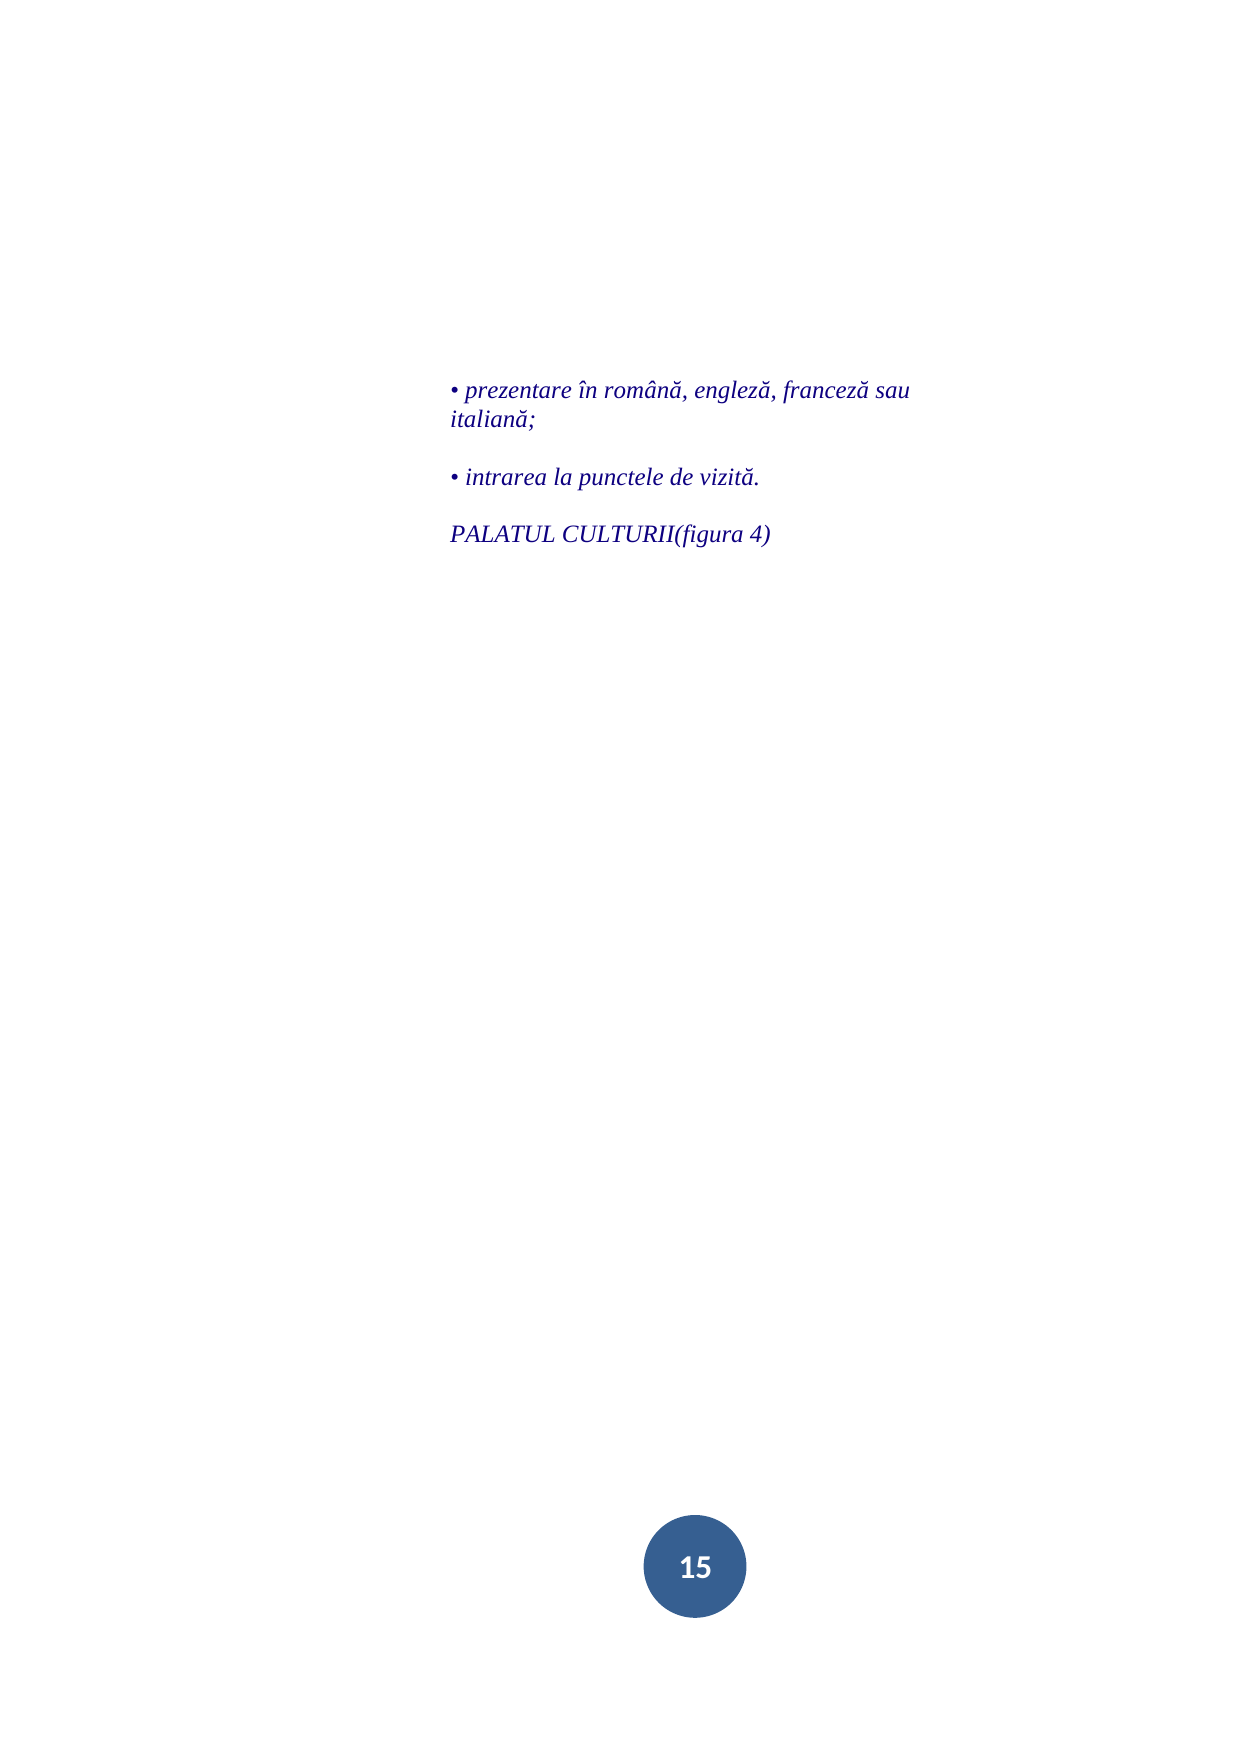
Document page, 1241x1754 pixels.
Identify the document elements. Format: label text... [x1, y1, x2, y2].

text • prezentare în română, engleză, franceză sau italiană; [450, 375, 940, 432]
text PALATUL CULTURII(figura 4) [450, 519, 940, 548]
text • intrarea la punctele de vizită. [450, 462, 940, 490]
